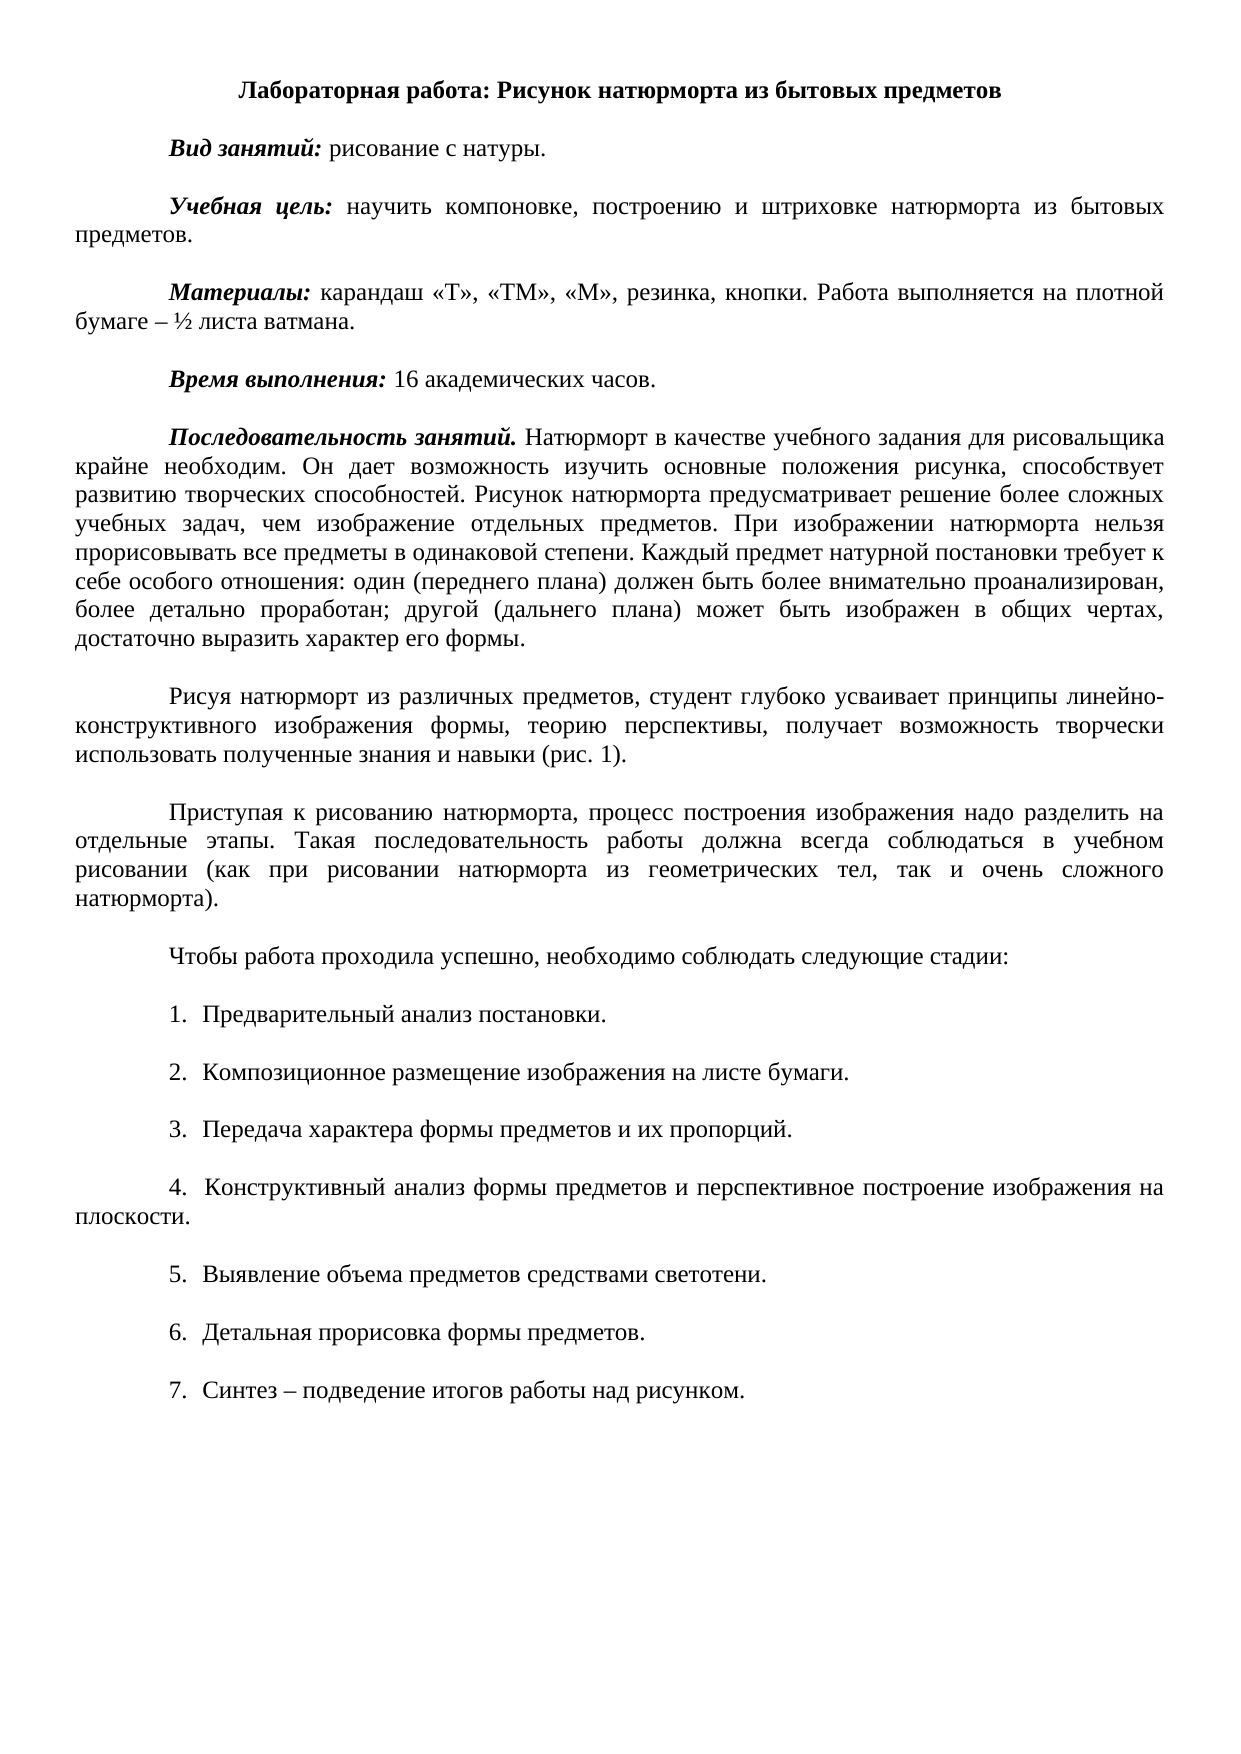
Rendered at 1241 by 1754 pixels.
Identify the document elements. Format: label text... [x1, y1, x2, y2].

text 2. Композиционное размещение изображения на листе бумаги. [75, 1057, 1165, 1085]
text Рисуя натюрморт из различных предметов, студент глубоко усваивает принципы линейно-конструктивного изображения формы, теорию перспективы, получает возможность творчески использовать полученные знания и навыки (рис. 1). [75, 681, 1165, 767]
text 4. Конструктивный анализ формы предметов и перспективное построение изображения на плоскости. [75, 1172, 1165, 1230]
text Последовательность занятий. Натюрморт в качестве учебного задания для рисовальщика крайне необходим. Он дает возможность изучить основные положения рисунка, способствует развитию творческих способностей. Рисунок натюрморта предусматривает решение более сложных учебных задач, чем изображение отдельных предметов. При изображении натюрморта нельзя прорисовывать все предметы в одинаковой степени. Каждый предмет натурной постановки требует к себе особого отношения: один (переднего плана) должен быть более внимательно проанализирован, более детально проработан; другой (дальнего плана) может быть изображен в общих чертах, достаточно выразить характер его формы. [75, 422, 1165, 652]
text 7. Синтез – подведение итогов работы над рисунком. [75, 1375, 1165, 1404]
text Материалы: карандаш «Т», «ТМ», «М», резинка, кнопки. Работа выполняется на плотной бумаге – ½ листа ватмана. [75, 277, 1165, 335]
text Лабораторная работа: Рисунок натюрморта из бытовых предметов [75, 75, 1165, 104]
text Приступая к рисованию натюрморта, процесс построения изображения надо разделить на отдельные этапы. Такая последовательность работы должна всегда соблюдаться в учебном рисовании (как при рисовании натюрморта из геометрических тел, так и очень сложного натюрморта). [75, 797, 1165, 912]
text Время выполнения: 16 академических часов. [75, 364, 1165, 393]
text 6. Детальная прорисовка формы предметов. [75, 1317, 1165, 1346]
text 1. Предварительный анализ постановки. [75, 999, 1165, 1027]
text Учебная цель: научить компоновке, построению и штриховке натюрморта из бытовых предметов. [75, 191, 1165, 248]
text 3. Передача характера формы предметов и их пропорций. [75, 1114, 1165, 1143]
text 5. Выявление объема предметов средствами светотени. [75, 1259, 1165, 1288]
text Чтобы работа проходила успешно, необходимо соблюдать следующие стадии: [75, 941, 1165, 969]
text Вид занятий: рисование с натуры. [75, 133, 1165, 162]
